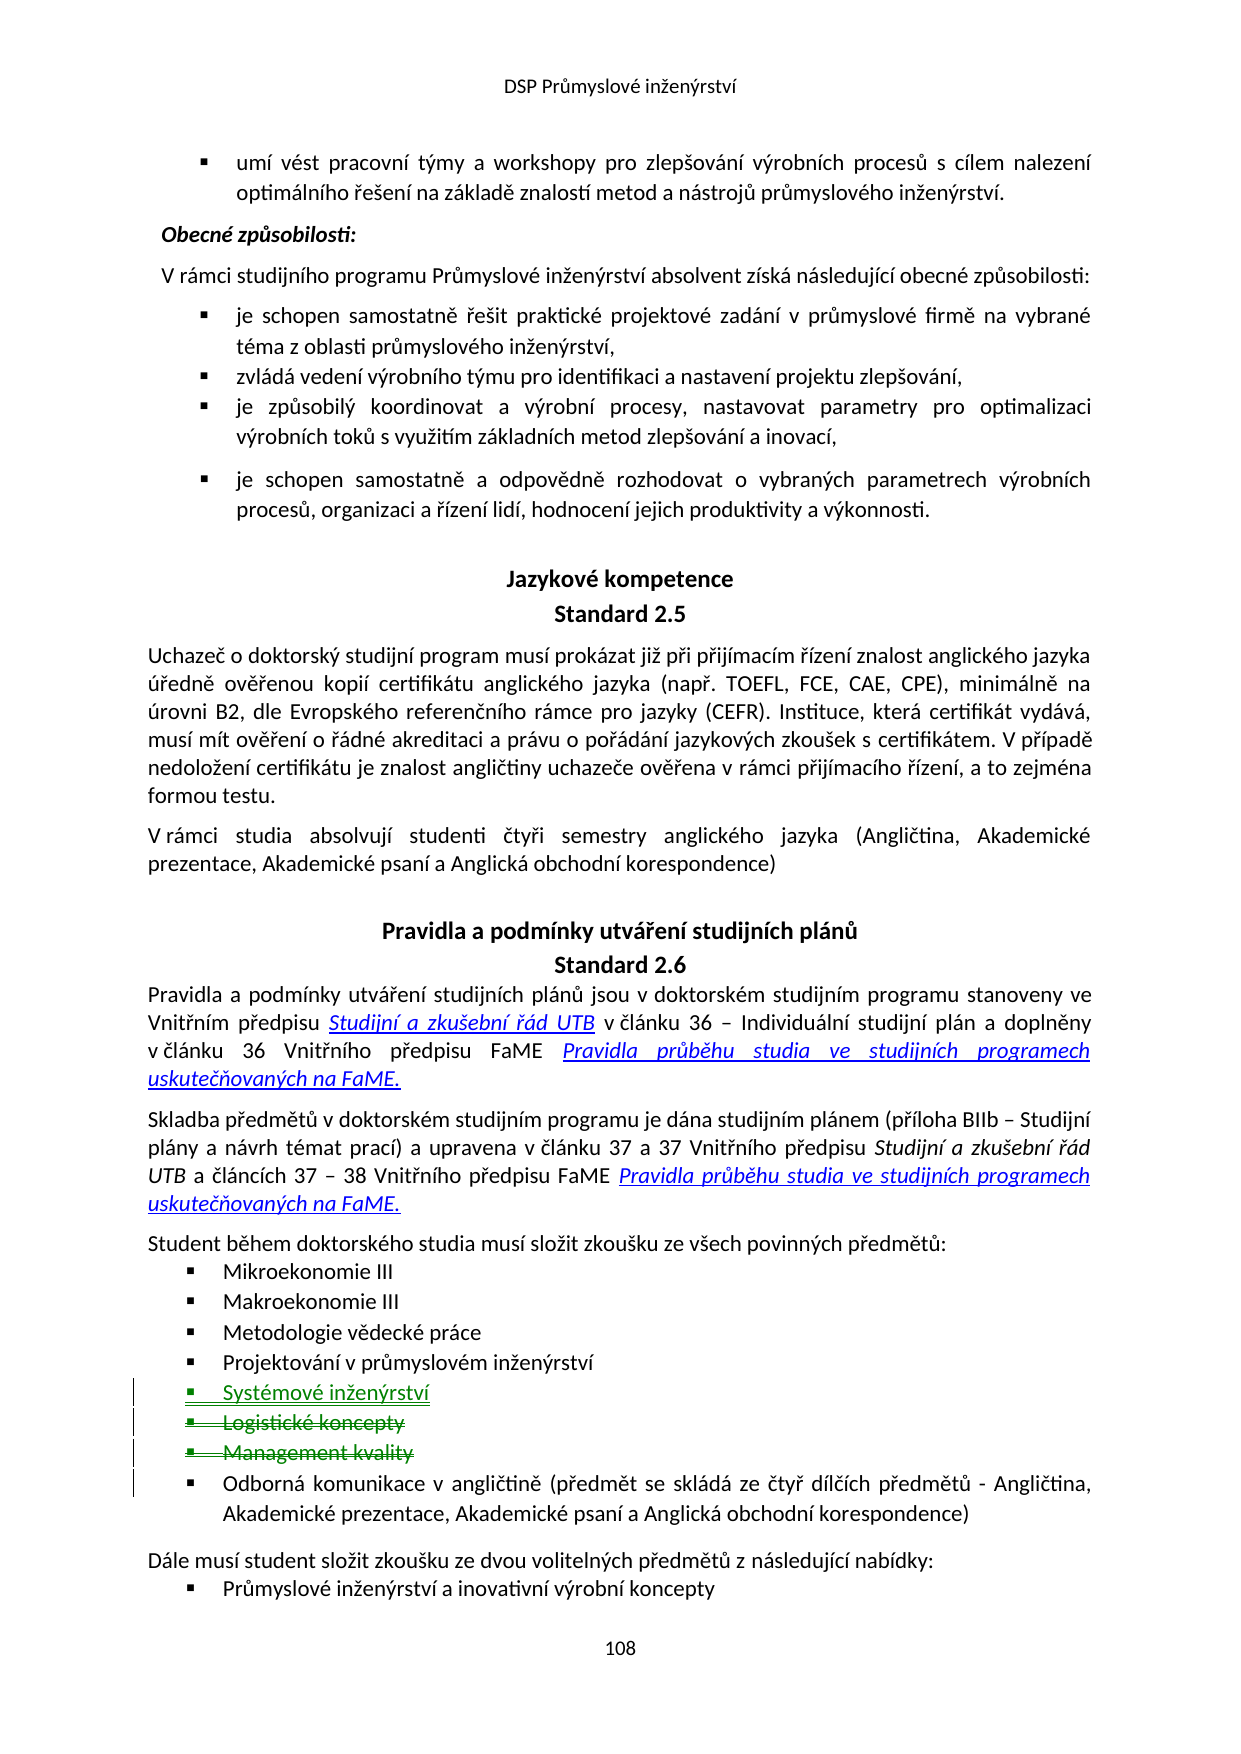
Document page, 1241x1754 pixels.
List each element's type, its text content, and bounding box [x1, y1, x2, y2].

list Průmyslové inženýrství a inovativní výrobní koncepty [185, 1574, 1093, 1602]
list Makroekonomie III [185, 1287, 1093, 1316]
list Odborná komunikace v angličtině (předmět se skládá ze čtyř dílčích předmětů - Angličtina, Akademické prezentace, Akademické psaní a Anglická obchodní korespondence) [185, 1469, 1093, 1527]
text Skladba předmětů v doktorském studijním programu je dána studijním plánem (příloha BIIb – Studijní plány a návrh témat prací) a upravena v článku 37 a 37 Vnitřního předpisu Studijní a zkušební řád UTB a článcích 37 – 38 Vnitřního předpisu FaME Pravidla průběhu studia ve studijních programech uskutečňovaných na FaME. [148, 1105, 1093, 1217]
text Dále musí student složit zkoušku ze dvou volitelných předmětů z následující nabídky: [148, 1546, 1093, 1574]
text Student během doktorského studia musí složit zkoušku ze všech povinných předmětů: [148, 1229, 1093, 1257]
text Uchazeč o doktorský studijní program musí prokázat již při přijímacím řízení znalost anglického jazyka úředně ověřenou kopií certifikátu anglického jazyka (např. TOEFL, FCE, CAE, CPE), minimálně na úrovni B2, dle Evropského referenčního rámce pro jazyky (CEFR). Instituce, která certifikát vydává, musí mít ověření o řádné akreditaci a právu o pořádání jazykových zkoušek s certifikátem. V případě nedoložení certifikátu je znalost angličtiny uchazeče ověřena v rámci přijímacího řízení, a to zejména formou testu. [148, 641, 1093, 809]
text Obecné způsobilosti: [161, 221, 1093, 248]
subtitle Jazykové kompetence [148, 563, 1093, 593]
list Metodologie vědecké práce [185, 1318, 1093, 1346]
text V rámci studijního programu Průmyslové inženýrství absolvent získá následující obecné způsobilosti: [161, 261, 1093, 289]
subtitle Standard 2.5 [148, 598, 1093, 628]
list je způsobilý koordinovat a výrobní procesy, nastavovat parametry pro optimalizaci výrobních toků s využitím základních metod zlepšování a inovací, [199, 392, 1093, 450]
list umí vést pracovní týmy a workshopy pro zlepšování výrobních procesů s cílem nalezení optimálního řešení na základě znalostí metod a nástrojů průmyslového inženýrství. [199, 148, 1093, 206]
list zvládá vedení výrobního týmu pro identifikaci a nastavení projektu zlepšování, [199, 362, 1093, 390]
text Pravidla a podmínky utváření studijních plánů jsou v doktorském studijním programu stanoveny ve Vnitřním předpisu Studijní a zkušební řád UTB v článku 36 – Individuální studijní plán a doplněny v článku 36 Vnitřního předpisu FaME Pravidla průběhu studia ve studijních programech uskutečňovaných na FaME. [148, 980, 1093, 1092]
subtitle Standard 2.6 [148, 949, 1093, 980]
text V rámci studia absolvují studenti čtyři semestry anglického jazyka (Angličtina, Akademické prezentace, Akademické psaní a Anglická obchodní korespondence) [148, 821, 1093, 877]
list je schopen samostatně a odpovědně rozhodovat o vybraných parametrech výrobních procesů, organizaci a řízení lidí, hodnocení jejich produktivity a výkonnosti. [199, 465, 1093, 523]
list je schopen samostatně řešit praktické projektové zadání v průmyslové firmě na vybrané téma z oblasti průmyslového inženýrství, [199, 302, 1093, 360]
subtitle Pravidla a podmínky utváření studijních plánů [148, 915, 1093, 945]
list Mikroekonomie III [185, 1257, 1093, 1285]
list Projektování v průmyslovém inženýrství [185, 1348, 1093, 1376]
